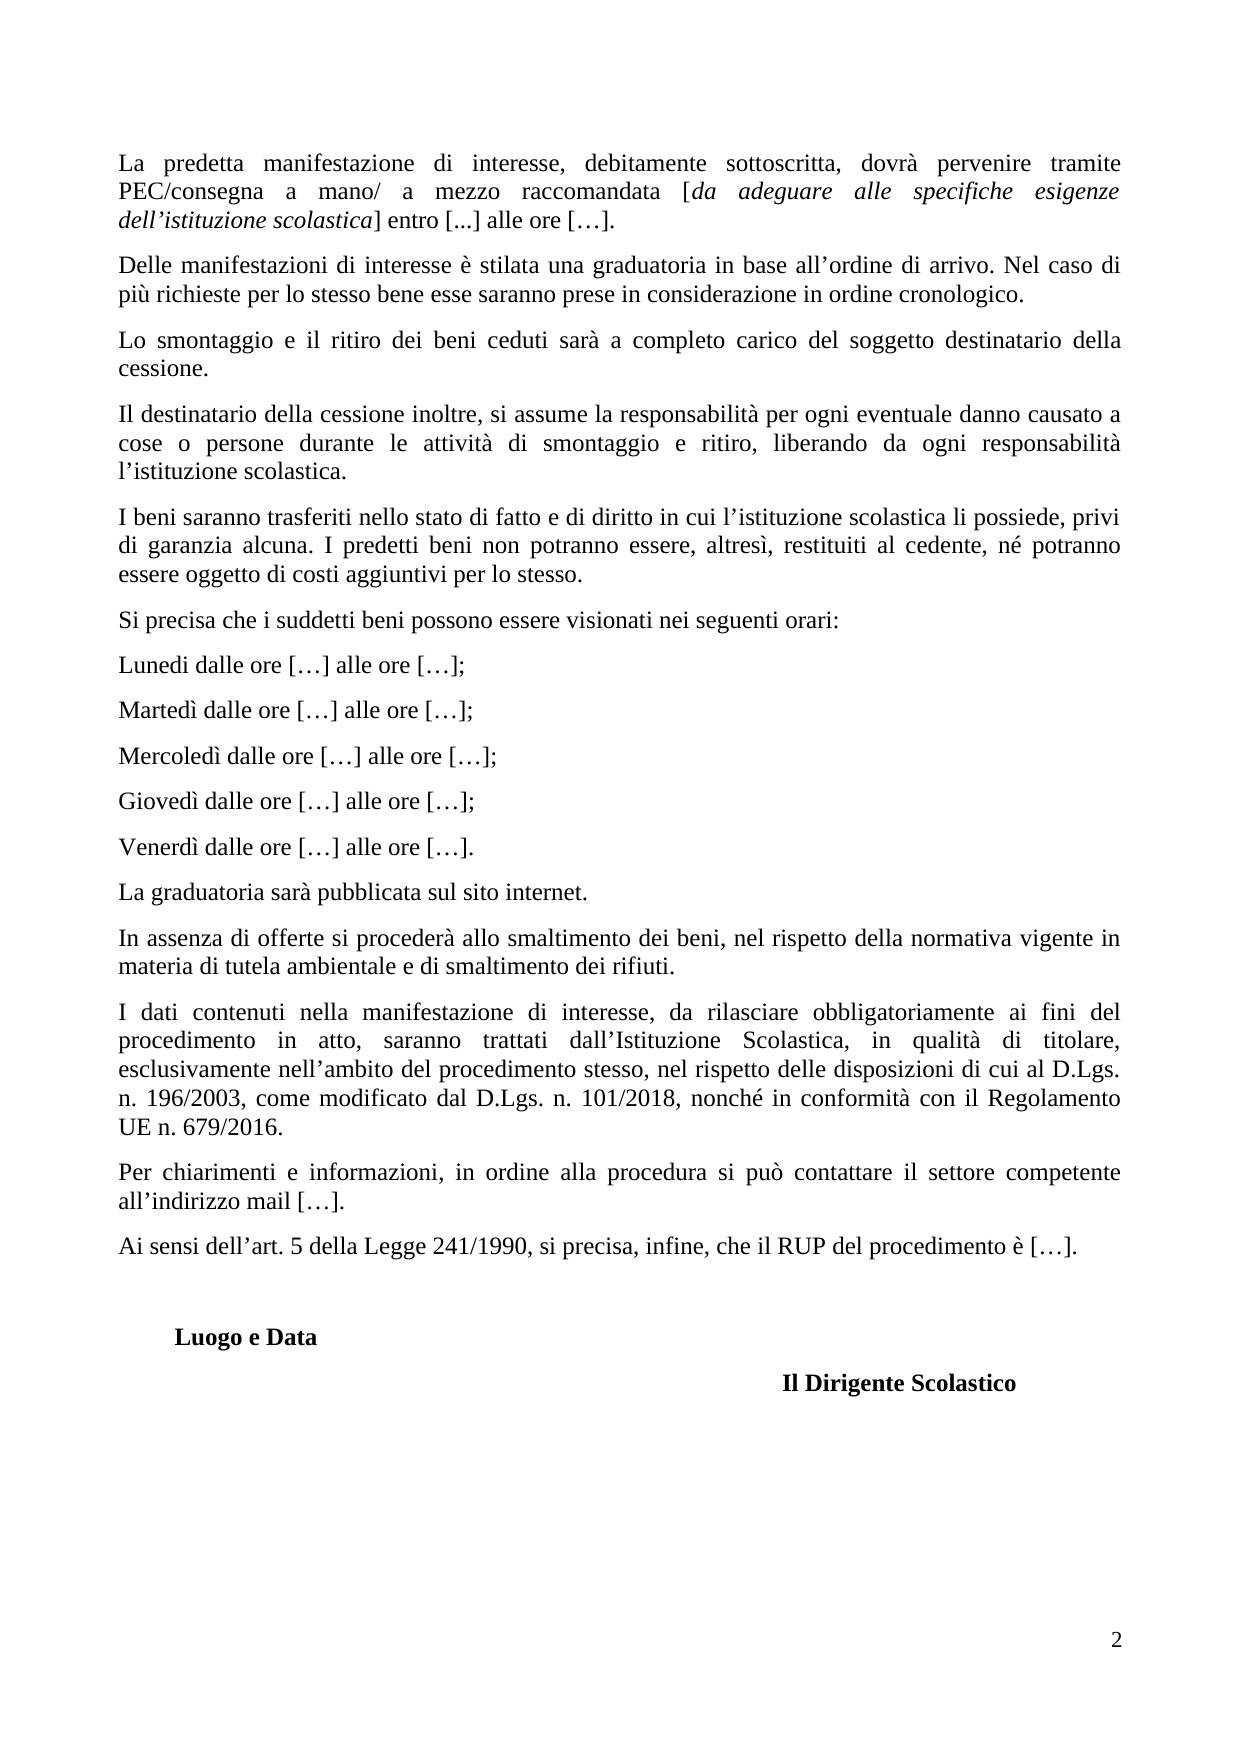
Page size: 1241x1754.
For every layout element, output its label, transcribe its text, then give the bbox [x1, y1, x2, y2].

text Giovedì dalle ore […] alle ore […]; [118, 786, 1122, 815]
text Lo smontaggio e il ritiro dei beni ceduti sarà a completo carico del soggetto destinatario della cessione. [118, 325, 1122, 382]
text La graduatoria sarà pubblicata sul sito internet. [118, 877, 1122, 906]
text Si precisa che i suddetti beni possono essere visionati nei seguenti orari: [118, 605, 1122, 633]
text Mercoledì dalle ore […] alle ore […]; [118, 741, 1122, 770]
text Luogo e Data [118, 1322, 1122, 1351]
text Ai sensi dell’art. 5 della Legge 241/1990, si precisa, infine, che il RUP del procedimento è […]. [118, 1231, 1122, 1260]
text Il destinatario della cessione inoltre, si assume la responsabilità per ogni eventuale danno causato a cose o persone durante le attività di smontaggio e ritiro, liberando da ogni responsabilità l’istituzione scolastica. [118, 399, 1122, 485]
text In assenza di offerte si procederà allo smaltimento dei beni, nel rispetto della normativa vigente in materia di tutela ambientale e di smaltimento dei rifiuti. [118, 923, 1122, 980]
text La predetta manifestazione di interesse, debitamente sottoscritta, dovrà pervenire tramite PEC/consegna a mano/ a mezzo raccomandata [da adeguare alle specifiche esigenze dell’istituzione scolastica] entro [...] alle ore […]. [118, 148, 1122, 234]
text Lunedi dalle ore […] alle ore […]; [118, 650, 1122, 679]
text Per chiarimenti e informazioni, in ordine alla procedura si può contattare il settore competente all’indirizzo mail […]. [118, 1157, 1122, 1215]
text Delle manifestazioni di interesse è stilata una graduatoria in base all’ordine di arrivo. Nel caso di più richieste per lo stesso bene esse saranno prese in considerazione in ordine cronologico. [118, 251, 1122, 308]
text I beni saranno trasferiti nello stato di fatto e di diritto in cui l’istituzione scolastica li possiede, privi di garanzia alcuna. I predetti beni non potranno essere, altresì, restituiti al cedente, né potranno essere oggetto di costi aggiuntivi per lo stesso. [118, 502, 1122, 588]
text Il Dirigente Scolastico [156, 1368, 1122, 1396]
text I dati contenuti nella manifestazione di interesse, da rilasciare obbligatoriamente ai fini del procedimento in atto, saranno trattati dall’Istituzione Scolastica, in qualità di titolare, esclusivamente nell’ambito del procedimento stesso, nel rispetto delle disposizioni di cui al D.Lgs. n. 196/2003, come modificato dal D.Lgs. n. 101/2018, nonché in conformità con il Regolamento UE n. 679/2016. [118, 997, 1122, 1141]
text Venerdì dalle ore […] alle ore […]. [118, 832, 1122, 861]
text Martedì dalle ore […] alle ore […]; [118, 696, 1122, 724]
